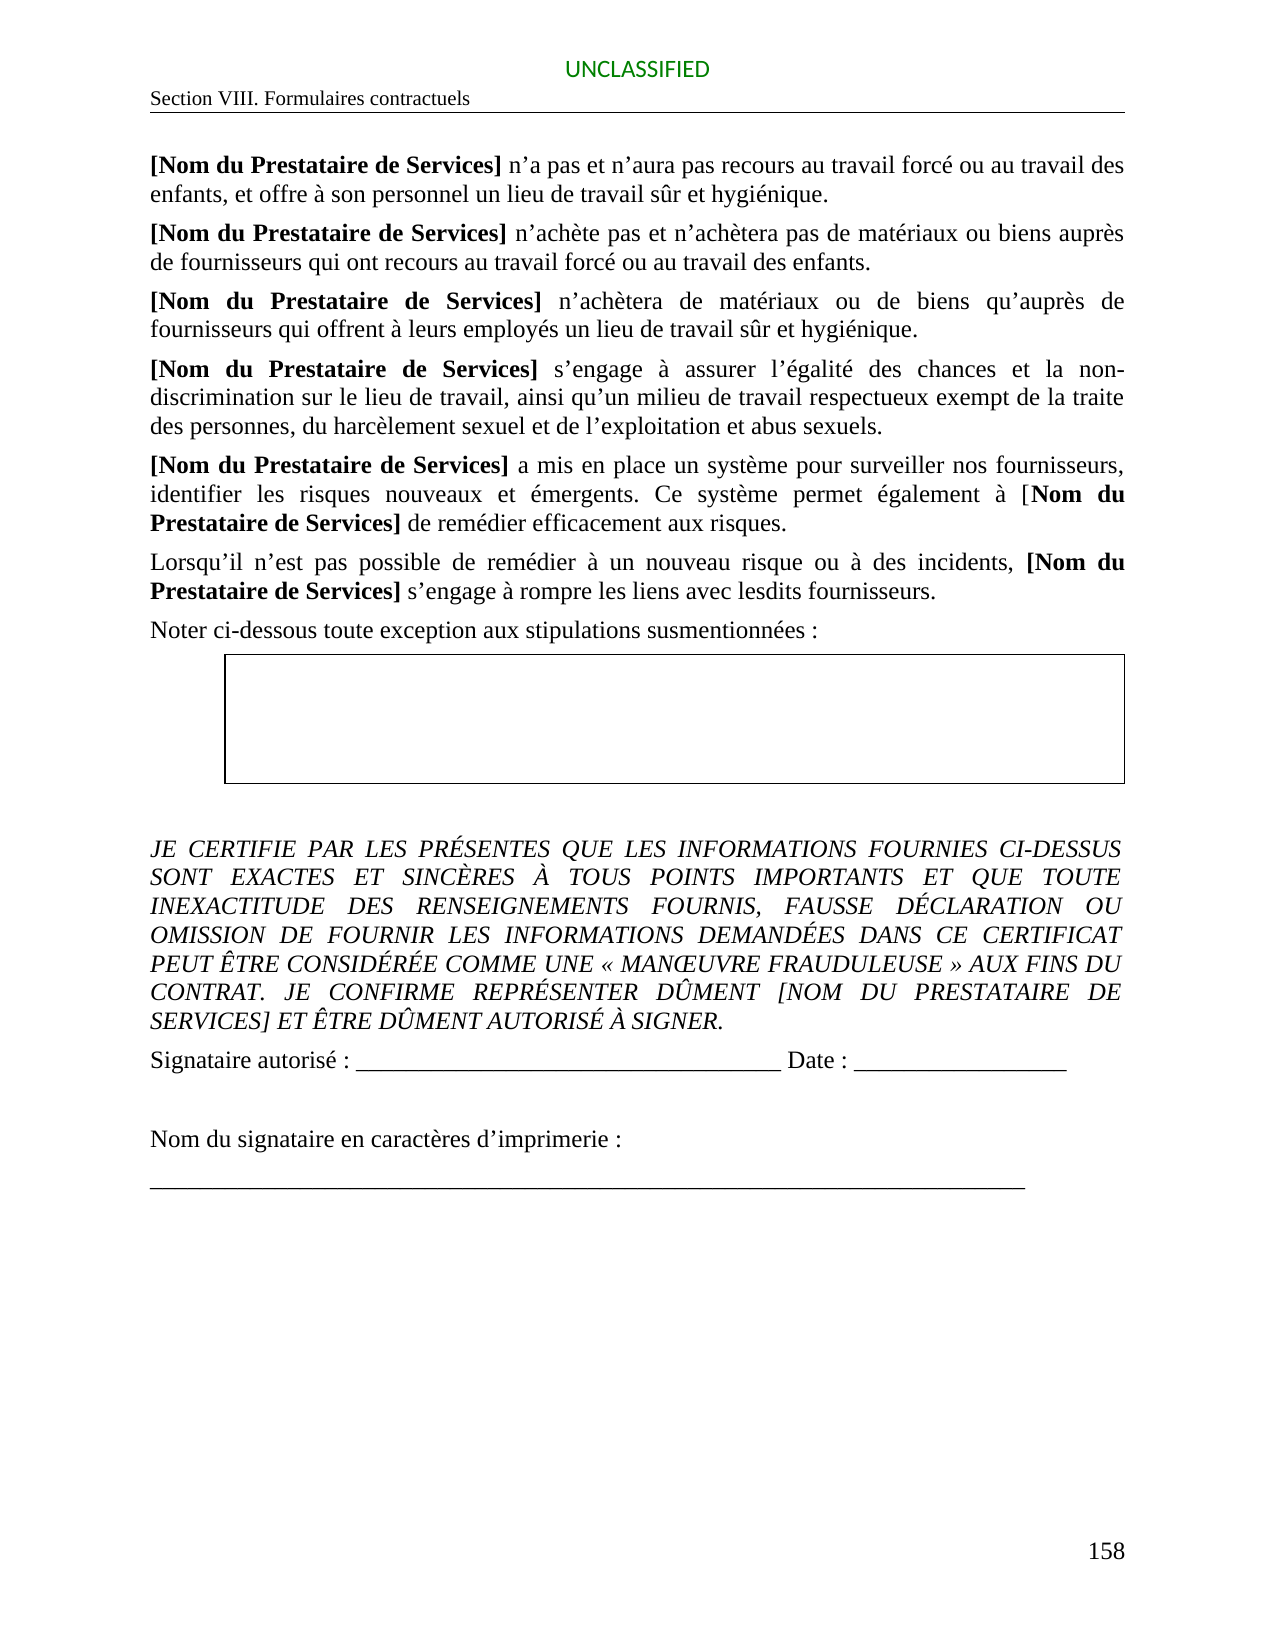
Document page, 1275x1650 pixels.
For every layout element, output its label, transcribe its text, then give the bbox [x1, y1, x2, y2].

text [Nom du Prestataire de Services] n’achète pas et n’achètera pas de matériaux ou biens auprès de fournisseurs qui ont recours au travail forcé ou au travail des enfants. [150, 218, 1125, 275]
text Nom du signataire en caractères d’imprimerie : [150, 1124, 1125, 1152]
text [Nom du Prestataire de Services] a mis en place un système pour surveiller nos fournisseurs, identifier les risques nouveaux et émergents. Ce système permet également à [Nom du Prestataire de Services] de remédier efficacement aux risques. [150, 450, 1125, 537]
text ______________________________________________________________________ [150, 1163, 1125, 1192]
text [Nom du Prestataire de Services] n’achètera de matériaux ou de biens qu’auprès de fournisseurs qui offrent à leurs employés un lieu de travail sûr et hygiénique. [150, 286, 1125, 343]
table_header [226, 655, 1124, 783]
text Je certifie par les présentes que les informations fournies ci-dessus sont exactes et sincères à tous points importants et que toute inexactitude des renseignements fournis, fausse déclaration ou omission de fournir les informations demandées dans ce certificat peut être considérée comme une « manœuvre frauduleuse » aux fins du Contrat. JE CONFIRME REPRÉSENTER DÛMENT [Nom du Prestataire de Services] ET ÊTRE DÛMENT AUTORISÉ À SIGNER. [150, 834, 1125, 1035]
text [Nom du Prestataire de Services] s’engage à assurer l’égalité des chances et la non-discrimination sur le lieu de travail, ainsi qu’un milieu de travail respectueux exempt de la traite des personnes, du harcèlement sexuel et de l’exploitation et abus sexuels. [150, 354, 1125, 440]
text [Nom du Prestataire de Services] n’a pas et n’aura pas recours au travail forcé ou au travail des enfants, et offre à son personnel un lieu de travail sûr et hygiénique. [150, 150, 1125, 207]
text Noter ci-dessous toute exception aux stipulations susmentionnées : [150, 615, 1125, 644]
text Lorsqu’il n’est pas possible de remédier à un nouveau risque ou à des incidents, [Nom du Prestataire de Services] s’engage à rompre les liens avec lesdits fournisseurs. [150, 547, 1125, 604]
text Signataire autorisé : __________________________________ Date : _________________ [150, 1045, 1125, 1074]
